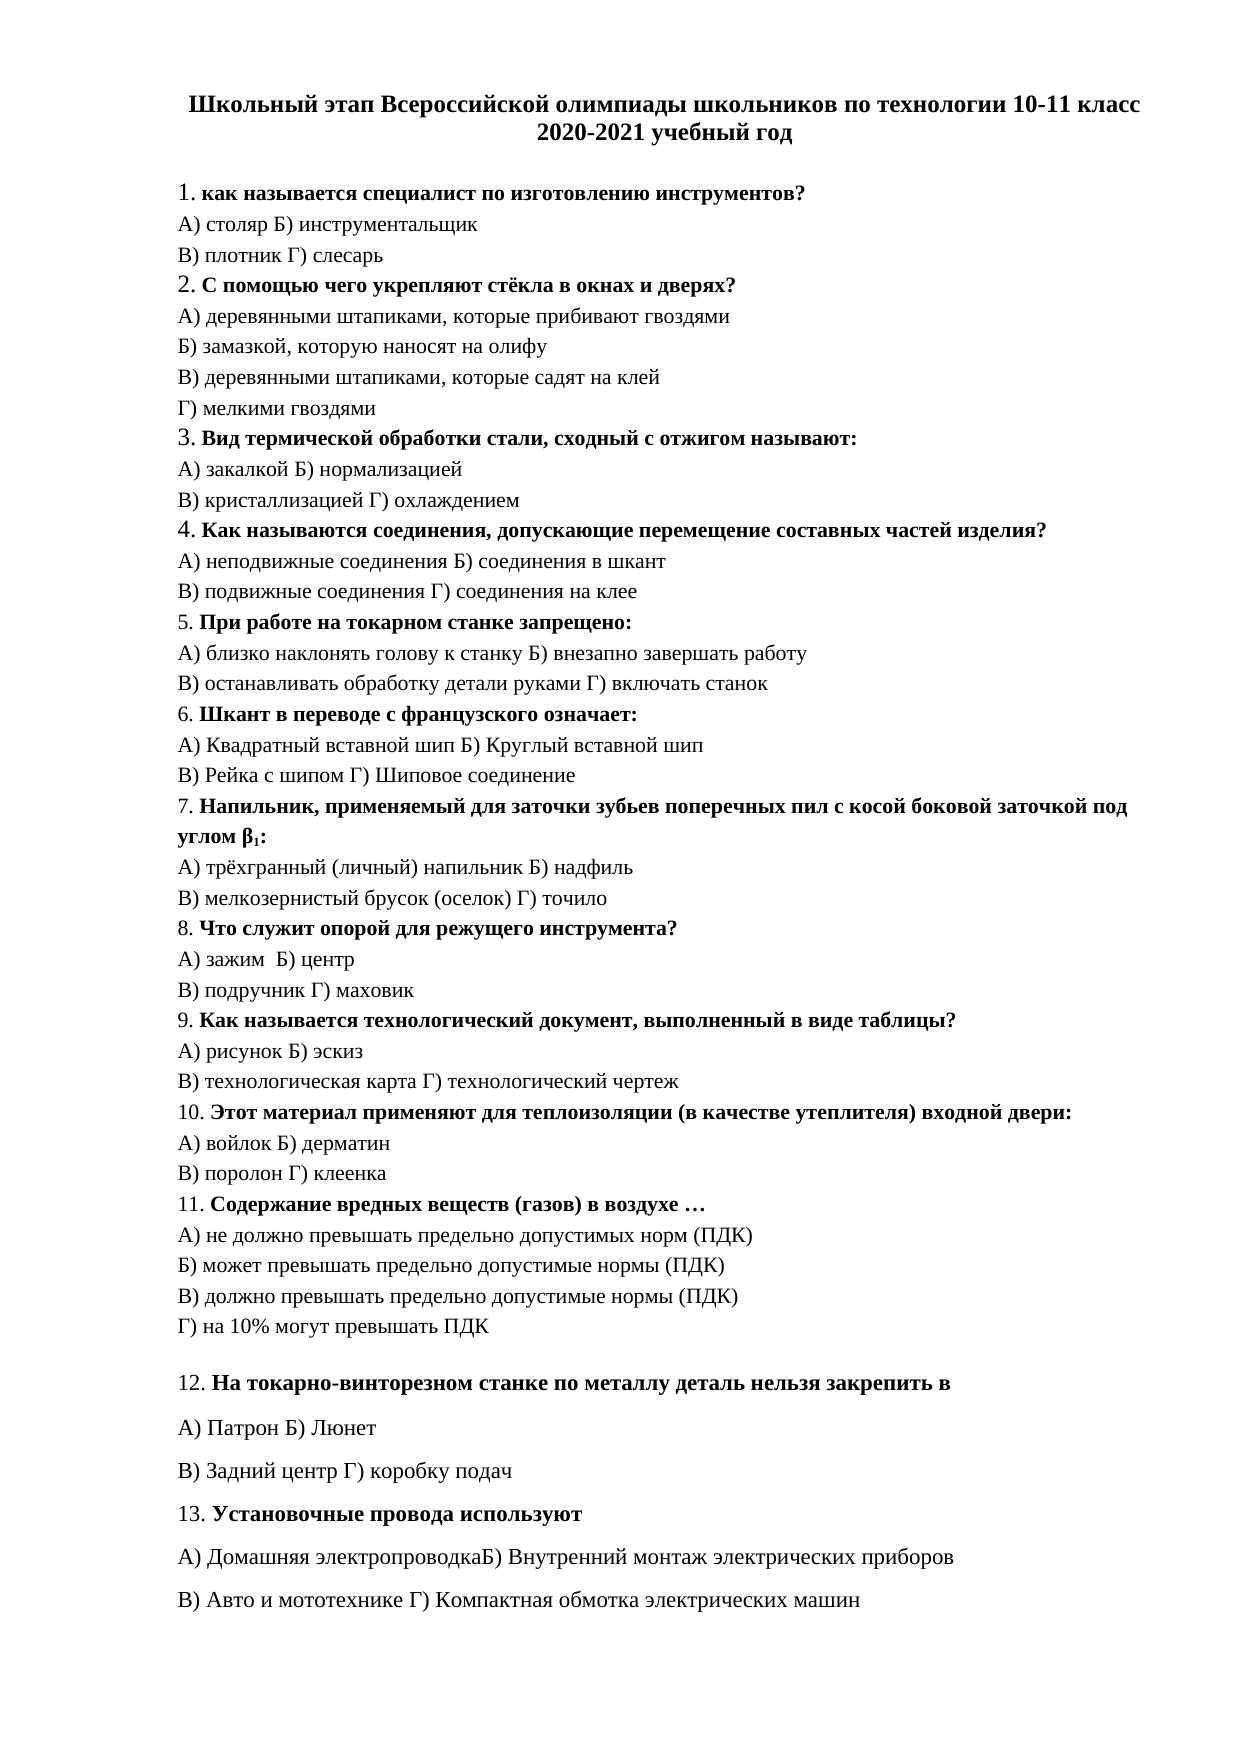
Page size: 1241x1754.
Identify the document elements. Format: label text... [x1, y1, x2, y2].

text В) мелкозернистый брусок (оселок) Г) точило [177, 879, 1152, 910]
text Школьный этап Всероссийской олимпиады школьников по технологии 10-11 класс [177, 89, 1152, 117]
text В) плотник Г) слесарь [177, 236, 1152, 267]
text А) рисунок Б) эскиз [177, 1032, 1152, 1063]
text Б) замазкой, которую наносят на олифу [177, 328, 1152, 359]
text 9. Как называется технологический документ, выполненный в виде таблицы? [177, 1002, 1152, 1032]
text А) войлок Б) дерматин [177, 1124, 1152, 1155]
text А) неподвижные соединения Б) соединения в шкант [177, 542, 1152, 573]
text 11. Содержание вредных веществ (газов) в воздухе … [177, 1186, 1152, 1216]
text В) поролон Г) клеенка [177, 1155, 1152, 1186]
text А) столяр Б) инструментальщик [177, 206, 1152, 236]
text В) технологическая карта Г) технологический чертеж [177, 1063, 1152, 1094]
text 12. На токарно-винторезном станке по металлу деталь нельзя закрепить в [177, 1369, 1152, 1396]
text Б) может превышать предельно допустимые нормы (ПДК) [177, 1247, 1152, 1277]
text А) Домашняя электропроводкаБ) Внутренний монтаж электрических приборов [177, 1543, 1152, 1570]
text Г) мелкими гвоздями [177, 389, 1152, 420]
text В) Задний центр Г) коробку подач [177, 1457, 1152, 1484]
text А) зажим Б) центр [177, 941, 1152, 971]
text 7. Напильник, применяемый для заточки зубьев поперечных пил с косой боковой заточкой под углом β1: [177, 787, 1152, 849]
text А) деревянными штапиками, которые прибивают гвоздями [177, 297, 1152, 328]
text Г) на 10% могут превышать ПДК [177, 1308, 1152, 1339]
text 6. Шкант в переводе с французского означает: [177, 696, 1152, 726]
text В) подвижные соединения Г) соединения на клее [177, 573, 1152, 604]
text А) не должно превышать предельно допустимых норм (ПДК) [177, 1216, 1152, 1247]
text В) останавливать обработку детали руками Г) включать станок [177, 665, 1152, 696]
text 5. При работе на токарном станке запрещено: [177, 604, 1152, 634]
text В) деревянными штапиками, которые садят на клей [177, 359, 1152, 389]
text 2020-2021 учебный год [177, 117, 1152, 146]
text А) трёхгранный (личный) напильник Б) надфиль [177, 849, 1152, 879]
text А) закалкой Б) нормализацией [177, 451, 1152, 481]
text 13. Установочные провода используют [177, 1500, 1152, 1527]
text 8. Что служит опорой для режущего инструмента? [177, 910, 1152, 941]
text 1. как называется специалист по изготовлению инструментов? [177, 175, 1152, 206]
text 10. Этот материал применяют для теплоизоляции (в качестве утеплителя) входной двери: [177, 1094, 1152, 1124]
text В) Авто и мототехнике Г) Компактная обмотка электрических машин [177, 1586, 1152, 1613]
text В) кристаллизацией Г) охлаждением [177, 481, 1152, 512]
text А) Патрон Б) Люнет [177, 1414, 1152, 1441]
text 3. Вид термической обработки стали, сходный с отжигом называют: [177, 420, 1152, 451]
text 2. С помощью чего укрепляют стёкла в окнах и дверях? [177, 267, 1152, 297]
text В) должно превышать предельно допустимые нормы (ПДК) [177, 1277, 1152, 1308]
text А) близко наклонять голову к станку Б) внезапно завершать работу [177, 634, 1152, 665]
text 4. Как называются соединения, допускающие перемещение составных частей изделия? [177, 512, 1152, 542]
text А) Квадратный вставной шип Б) Круглый вставной шип [177, 726, 1152, 757]
text В) подручник Г) маховик [177, 971, 1152, 1002]
text В) Рейка с шипом Г) Шиповое соединение [177, 757, 1152, 787]
